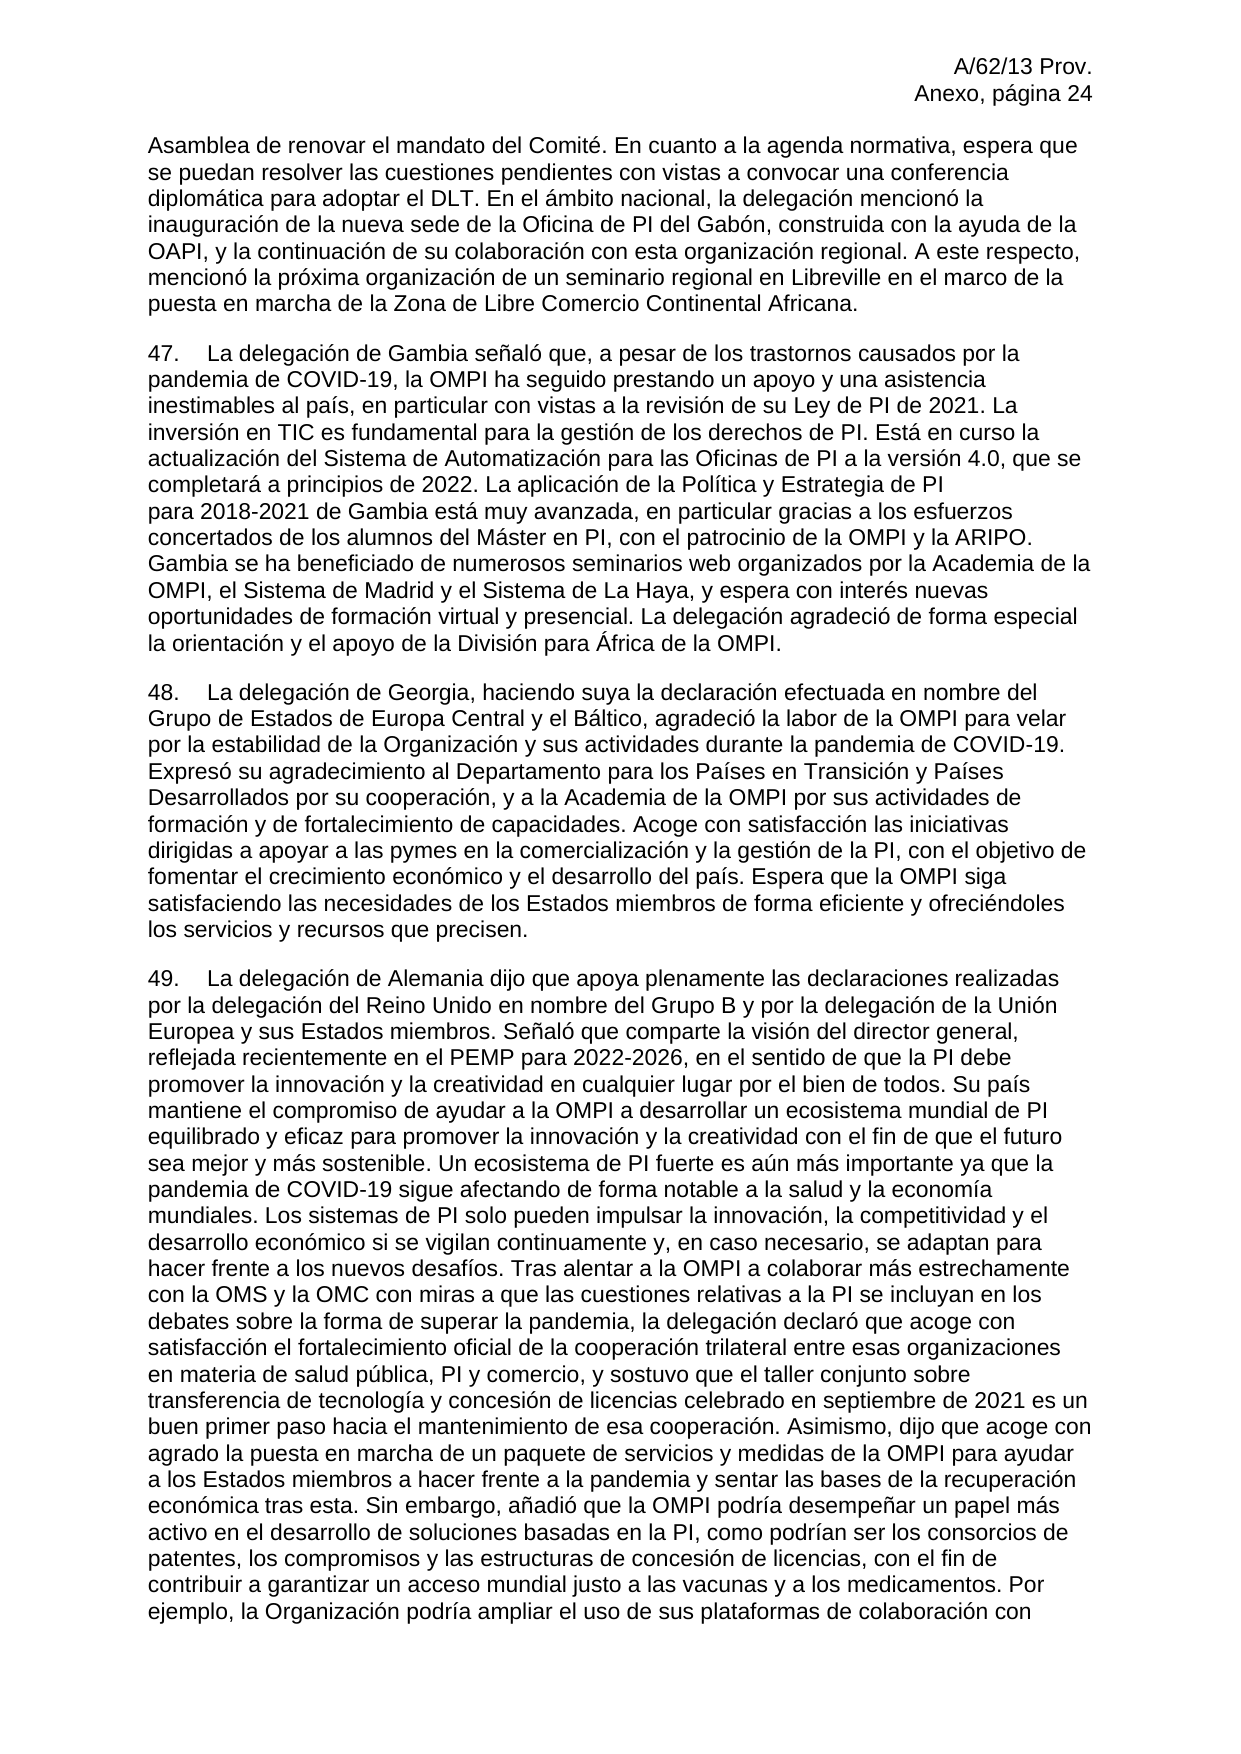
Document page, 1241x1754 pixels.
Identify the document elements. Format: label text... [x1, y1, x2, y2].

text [148, 132, 1092, 317]
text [148, 965, 1092, 1624]
text La delegación de Georgia, haciendo suya la declaración efectuada en nombre del Grupo de Estados de Europa Central y el Báltico, agradeció la labor de la OMPI para velar por la estabilidad de la Organización y sus actividades durante la pandemia de COVID-19. Expresó su agradecimiento al Departamento para los Países en Transición y Países Desarrollados por su cooperación, y a la Academia de la OMPI por sus actividades de formación y de fortalecimiento de capacidades. Acoge con satisfacción las iniciativas dirigidas a apoyar a las pymes en la comercialización y la gestión de la PI, con el objetivo de fomentar el crecimiento económico y el desarrollo del país. Espera que la OMPI siga satisfaciendo las necesidades de los Estados miembros de forma eficiente y ofreciéndoles los servicios y recursos que precisen. [148, 679, 1092, 942]
text La delegación de Gambia señaló que, a pesar de los trastornos causados por la pandemia de COVID-19, la OMPI ha seguido prestando un apoyo y una asistencia inestimables al país, en particular con vistas a la revisión de su Ley de PI de 2021. La inversión en TIC es fundamental para la gestión de los derechos de PI. Está en curso la actualización del Sistema de Automatización para las Oficinas de PI a la versión 4.0, que se completará a principios de 2022. La aplicación de la Política y Estrategia de PI para 2018-2021 de Gambia está muy avanzada, en particular gracias a los esfuerzos concertados de los alumnos del Máster en PI, con el patrocinio de la OMPI y la ARIPO. Gambia se ha beneficiado de numerosos seminarios web organizados por la Academia de la OMPI, el Sistema de Madrid y el Sistema de La Haya, y espera con interés nuevas oportunidades de formación virtual y presencial. La delegación agradeció de forma especial la orientación y el apoyo de la División para África de la OMPI. [148, 339, 1092, 656]
